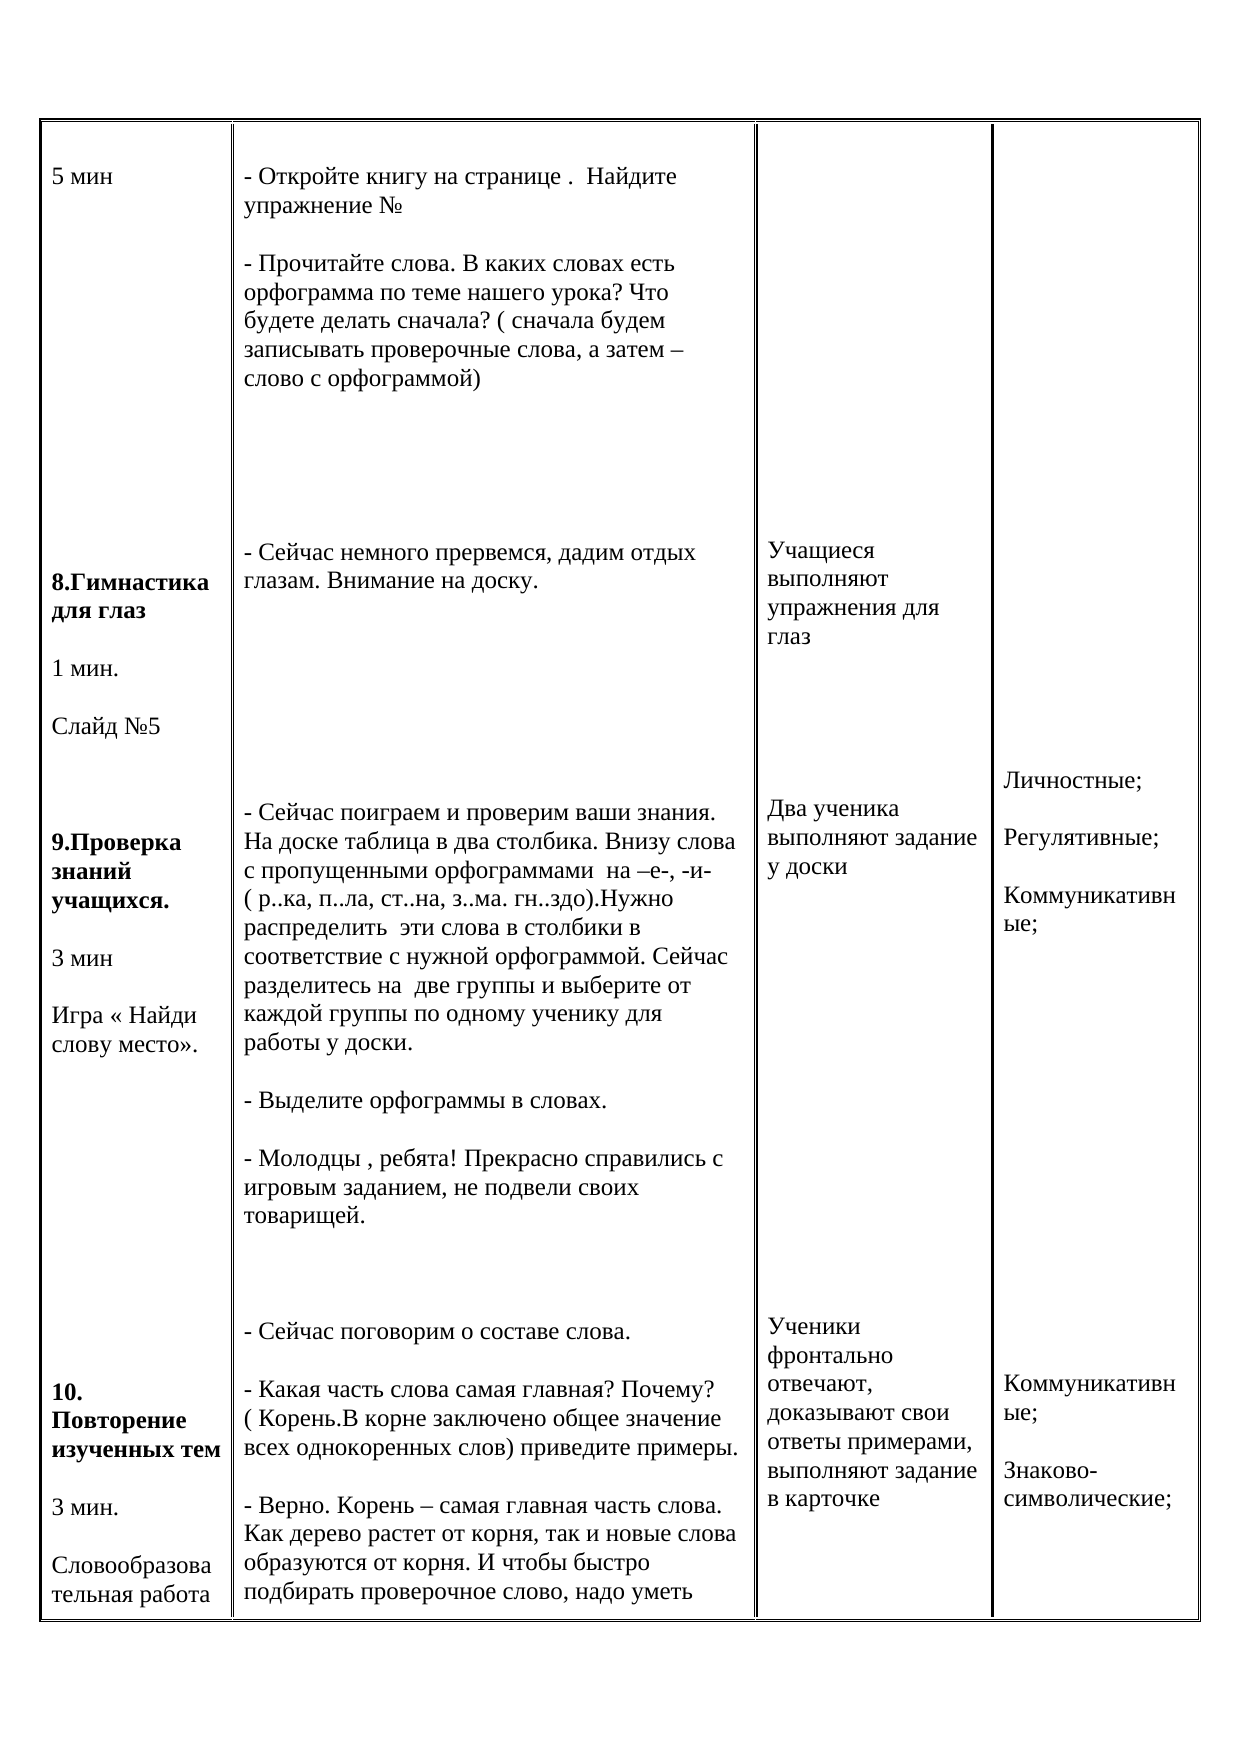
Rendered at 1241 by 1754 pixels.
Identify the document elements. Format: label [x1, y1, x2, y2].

table_cell [992, 122, 1198, 1619]
table_cell [42, 122, 233, 1619]
table_cell [233, 120, 756, 1619]
table_cell [756, 122, 992, 1619]
